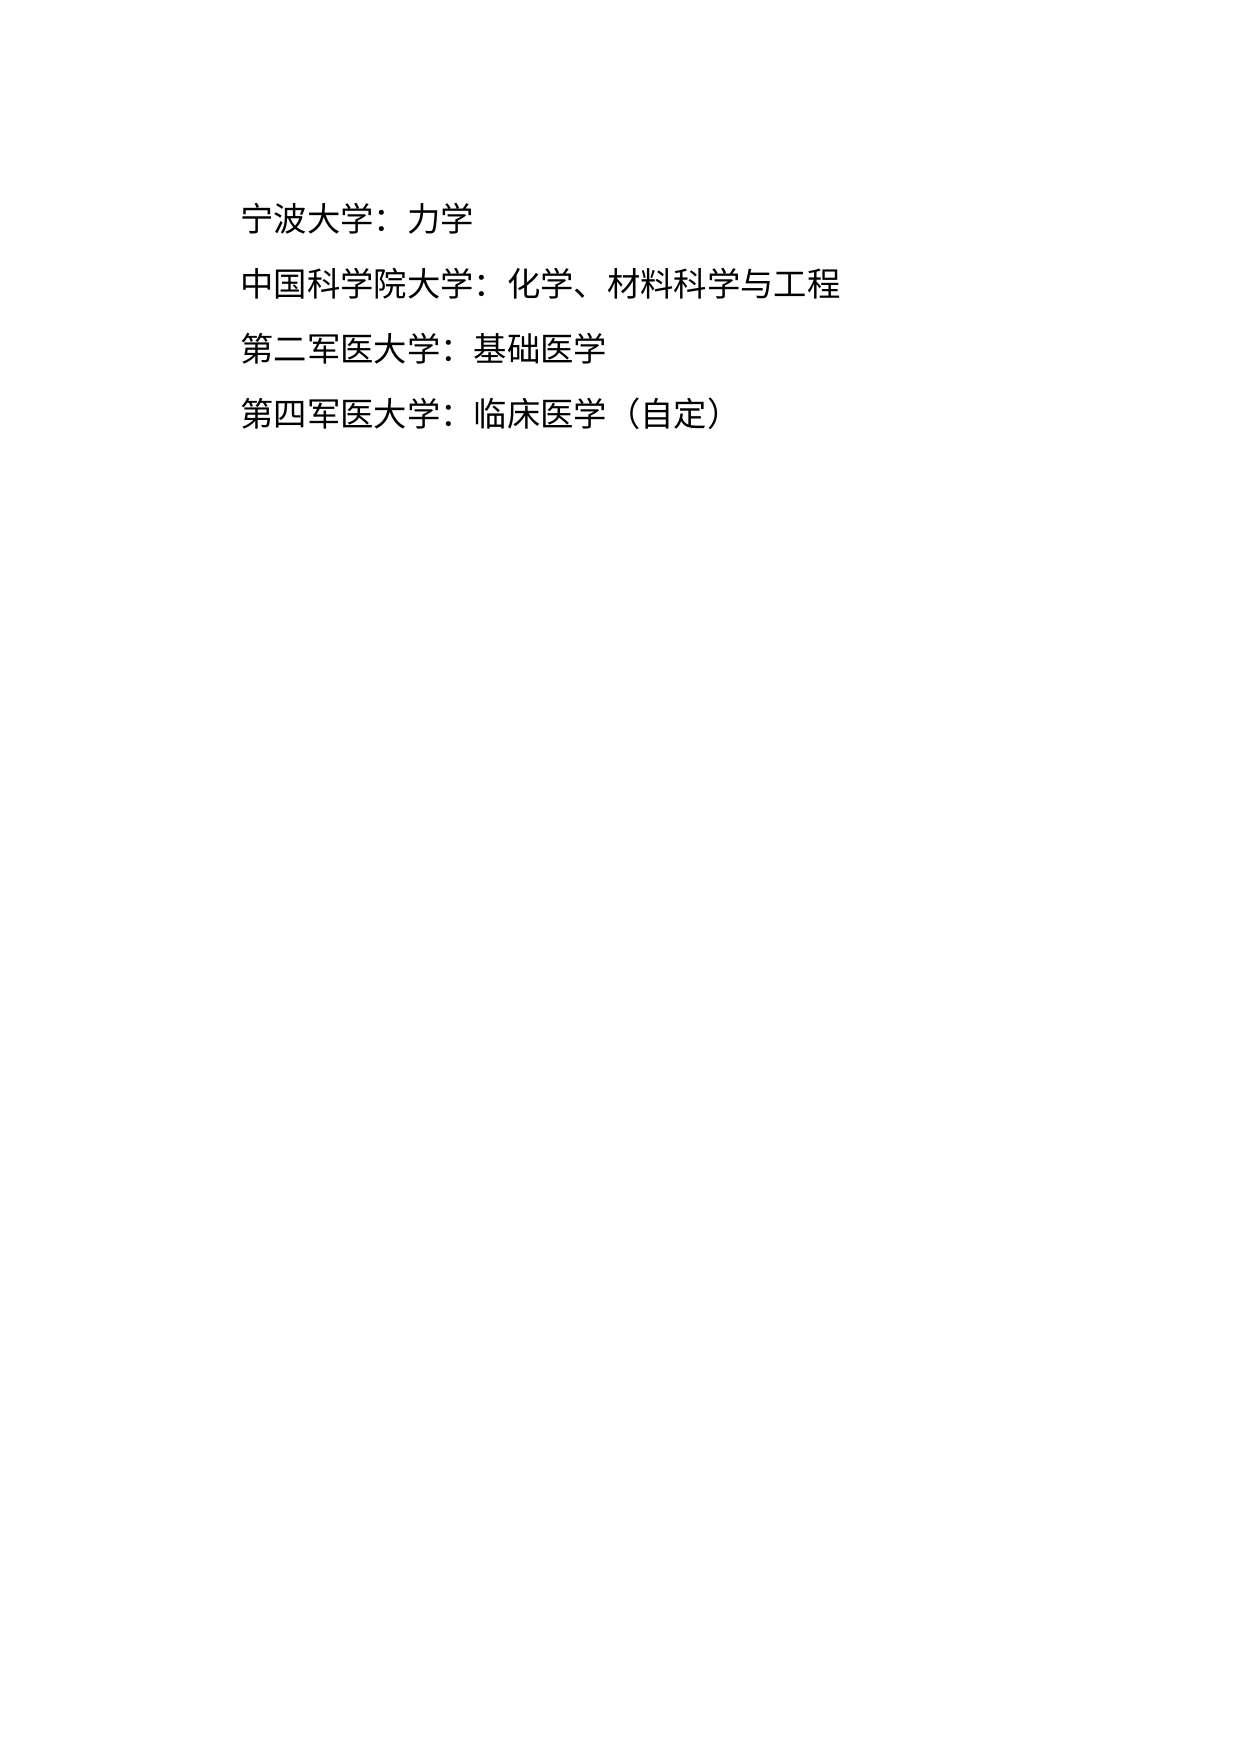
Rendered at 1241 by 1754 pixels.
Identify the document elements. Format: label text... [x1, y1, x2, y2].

text 宁波大学：力学 [165, 184, 1075, 249]
text 第四军医大学：临床医学（自定） [165, 379, 1075, 444]
text 第二军医大学：基础医学 [165, 314, 1075, 379]
text 中国科学院大学：化学、材料科学与工程 [165, 249, 1075, 314]
